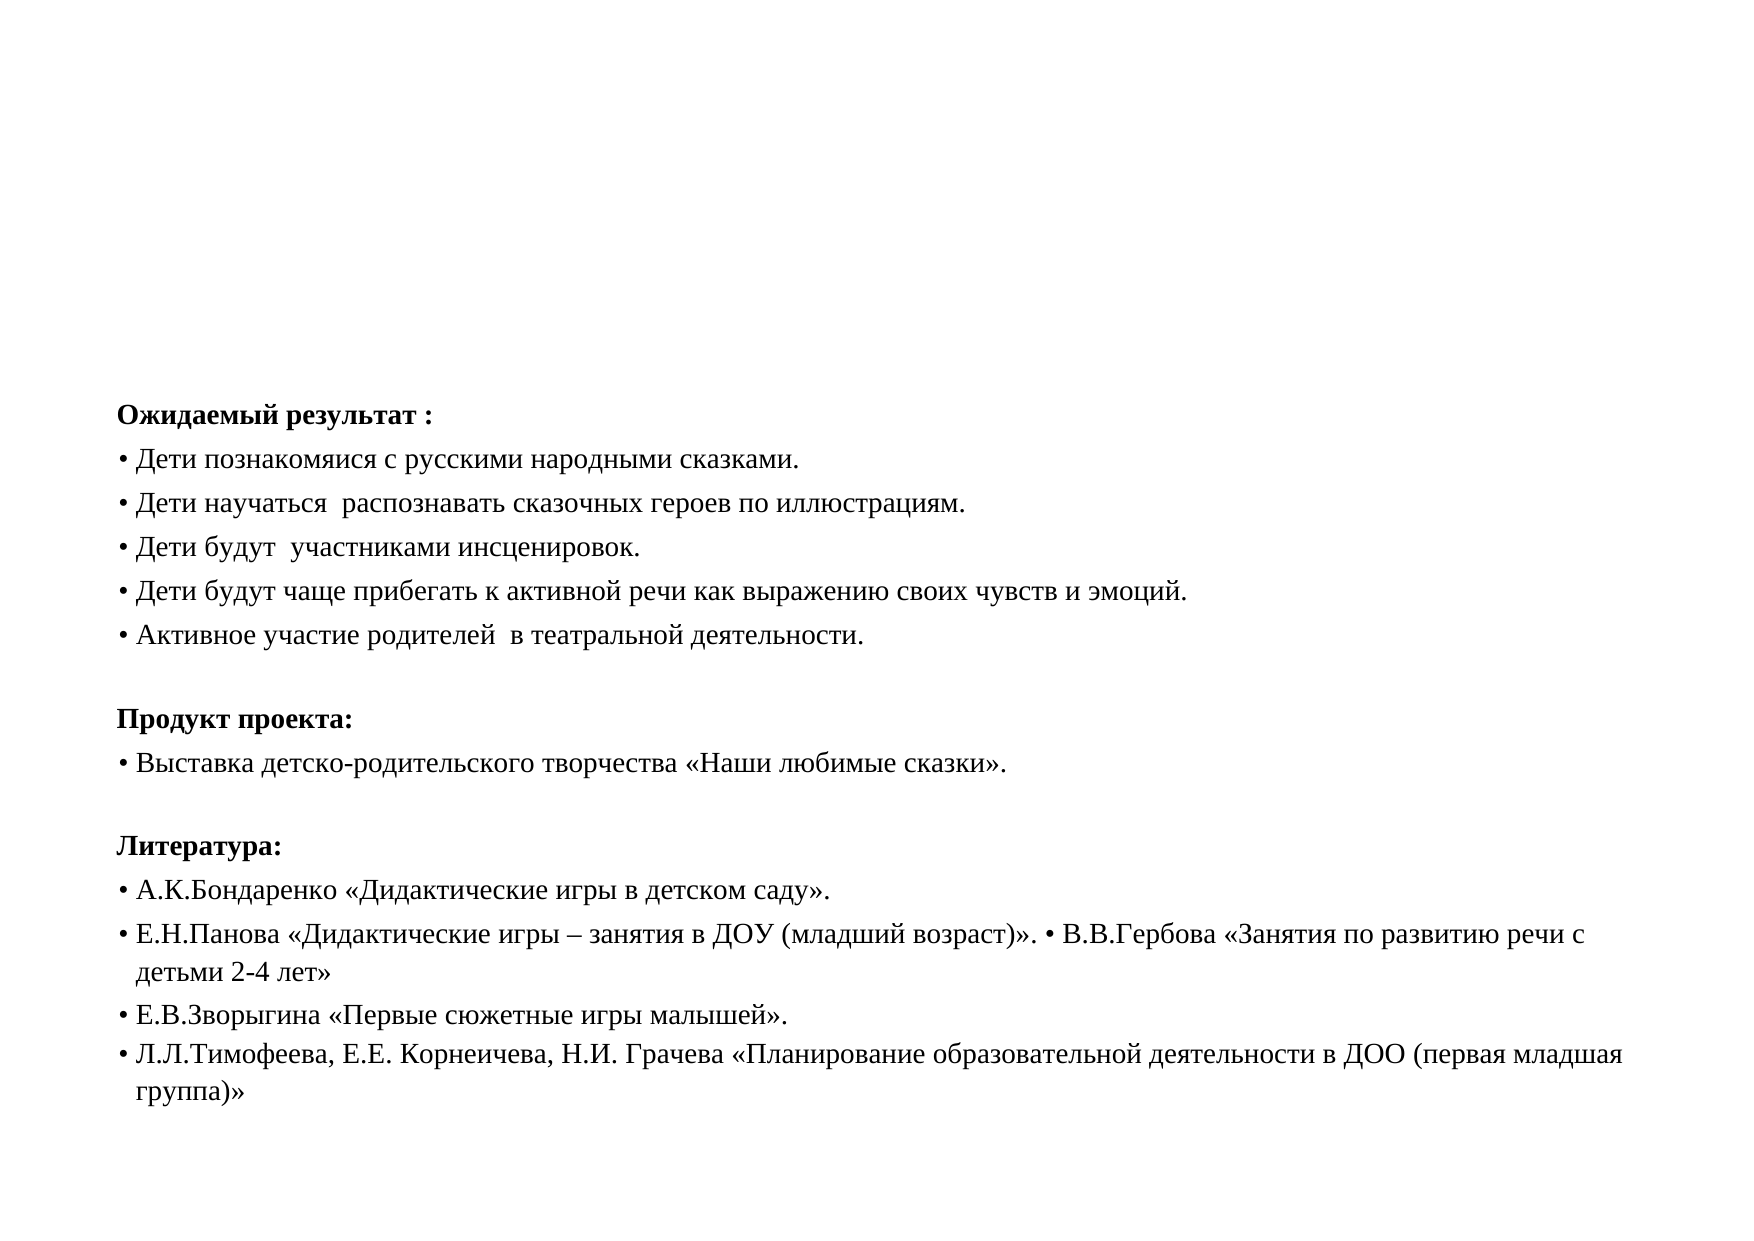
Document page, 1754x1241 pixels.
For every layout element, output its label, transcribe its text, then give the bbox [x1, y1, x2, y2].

list А.К.Бондаренко «Дидактические игры в детском саду». [118, 872, 1632, 906]
list Дети будут участниками инсценировок. [118, 529, 1632, 562]
list Л.Л.Тимофеева, Е.Е. Корнеичева, Н.И. Грачева «Планирование образовательной деятельности в ДОО (первая младшая группа)» [118, 1036, 1632, 1107]
list Активное участие родителей в театральной деятельности. [118, 617, 1632, 651]
text Литература: [116, 828, 1632, 862]
list Дети будут чаще прибегать к активной речи как выражению своих чувств и эмоций. [118, 573, 1632, 607]
text Продукт проекта: [116, 701, 1632, 735]
text Ожидаемый результат : [116, 397, 1632, 431]
list Выставка детско-родительского творчества «Наши любимые сказки». [118, 745, 1632, 778]
list Дети познакомяися с русскими народными сказками. [118, 441, 1632, 474]
list Е.В.Зворыгина «Первые сюжетные игры малышей». [118, 997, 1632, 1031]
list Е.Н.Панова «Дидактические игры – занятия в ДОУ (младший возраст)». • В.В.Гербова «Занятия по развитию речи с детьми 2-4 лет» [118, 916, 1632, 987]
list Дети научаться распознавать сказочных героев по иллюстрациям. [118, 485, 1632, 518]
